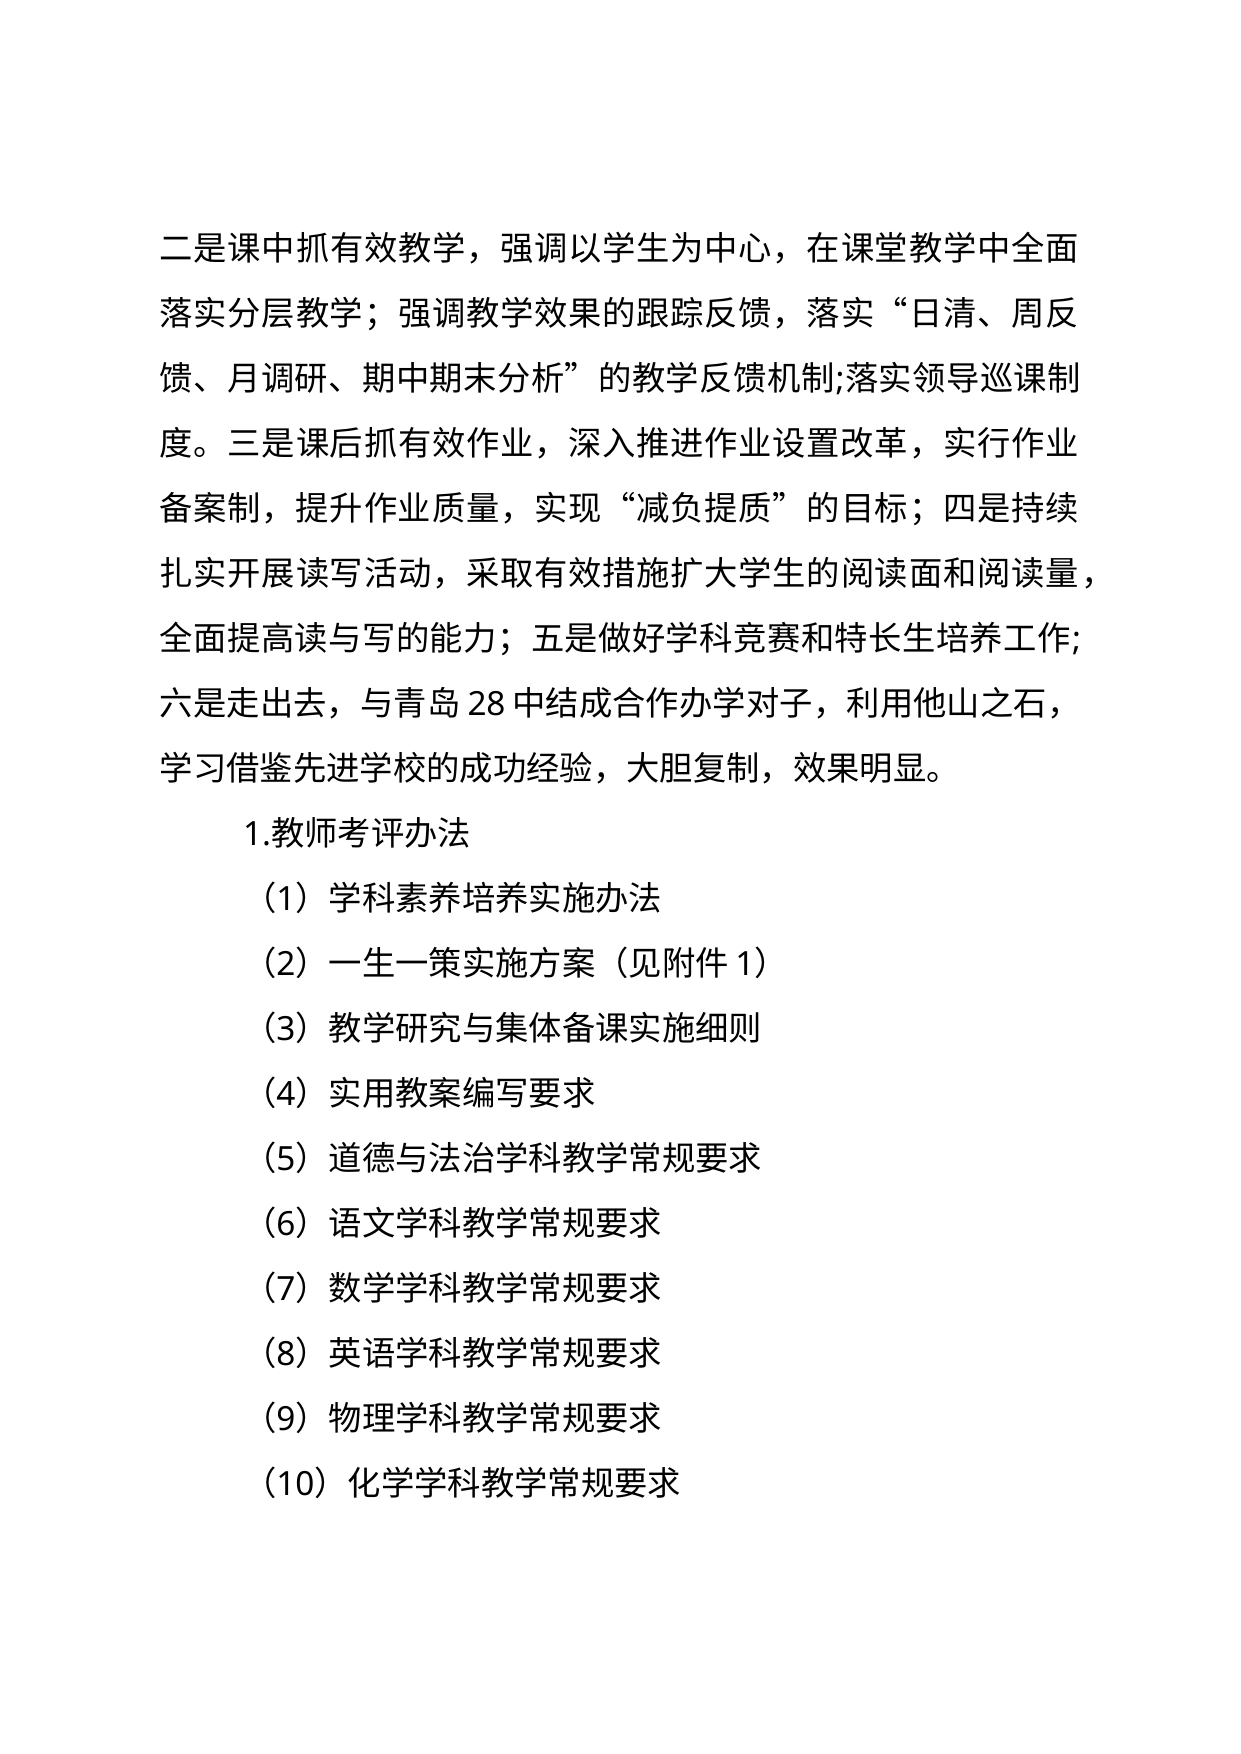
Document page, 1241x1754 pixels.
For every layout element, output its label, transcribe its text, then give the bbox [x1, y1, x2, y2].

text （3）教学研究与集体备课实施细则 [159, 994, 1081, 1059]
text （10）化学学科教学常规要求 [159, 1449, 1081, 1514]
text （9）物理学科教学常规要求 [159, 1384, 1081, 1449]
text （6）语文学科教学常规要求 [159, 1189, 1081, 1254]
text 1.教师考评办法 [159, 799, 1081, 864]
text （4）实用教案编写要求 [159, 1059, 1081, 1124]
text （8）英语学科教学常规要求 [159, 1319, 1081, 1384]
text （5）道德与法治学科教学常规要求 [159, 1124, 1081, 1189]
text （7）数学学科教学常规要求 [159, 1254, 1081, 1319]
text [159, 214, 1081, 799]
text （1）学科素养培养实施办法 [159, 864, 1081, 929]
text （2）一生一策实施方案（见附件1） [159, 929, 1081, 994]
